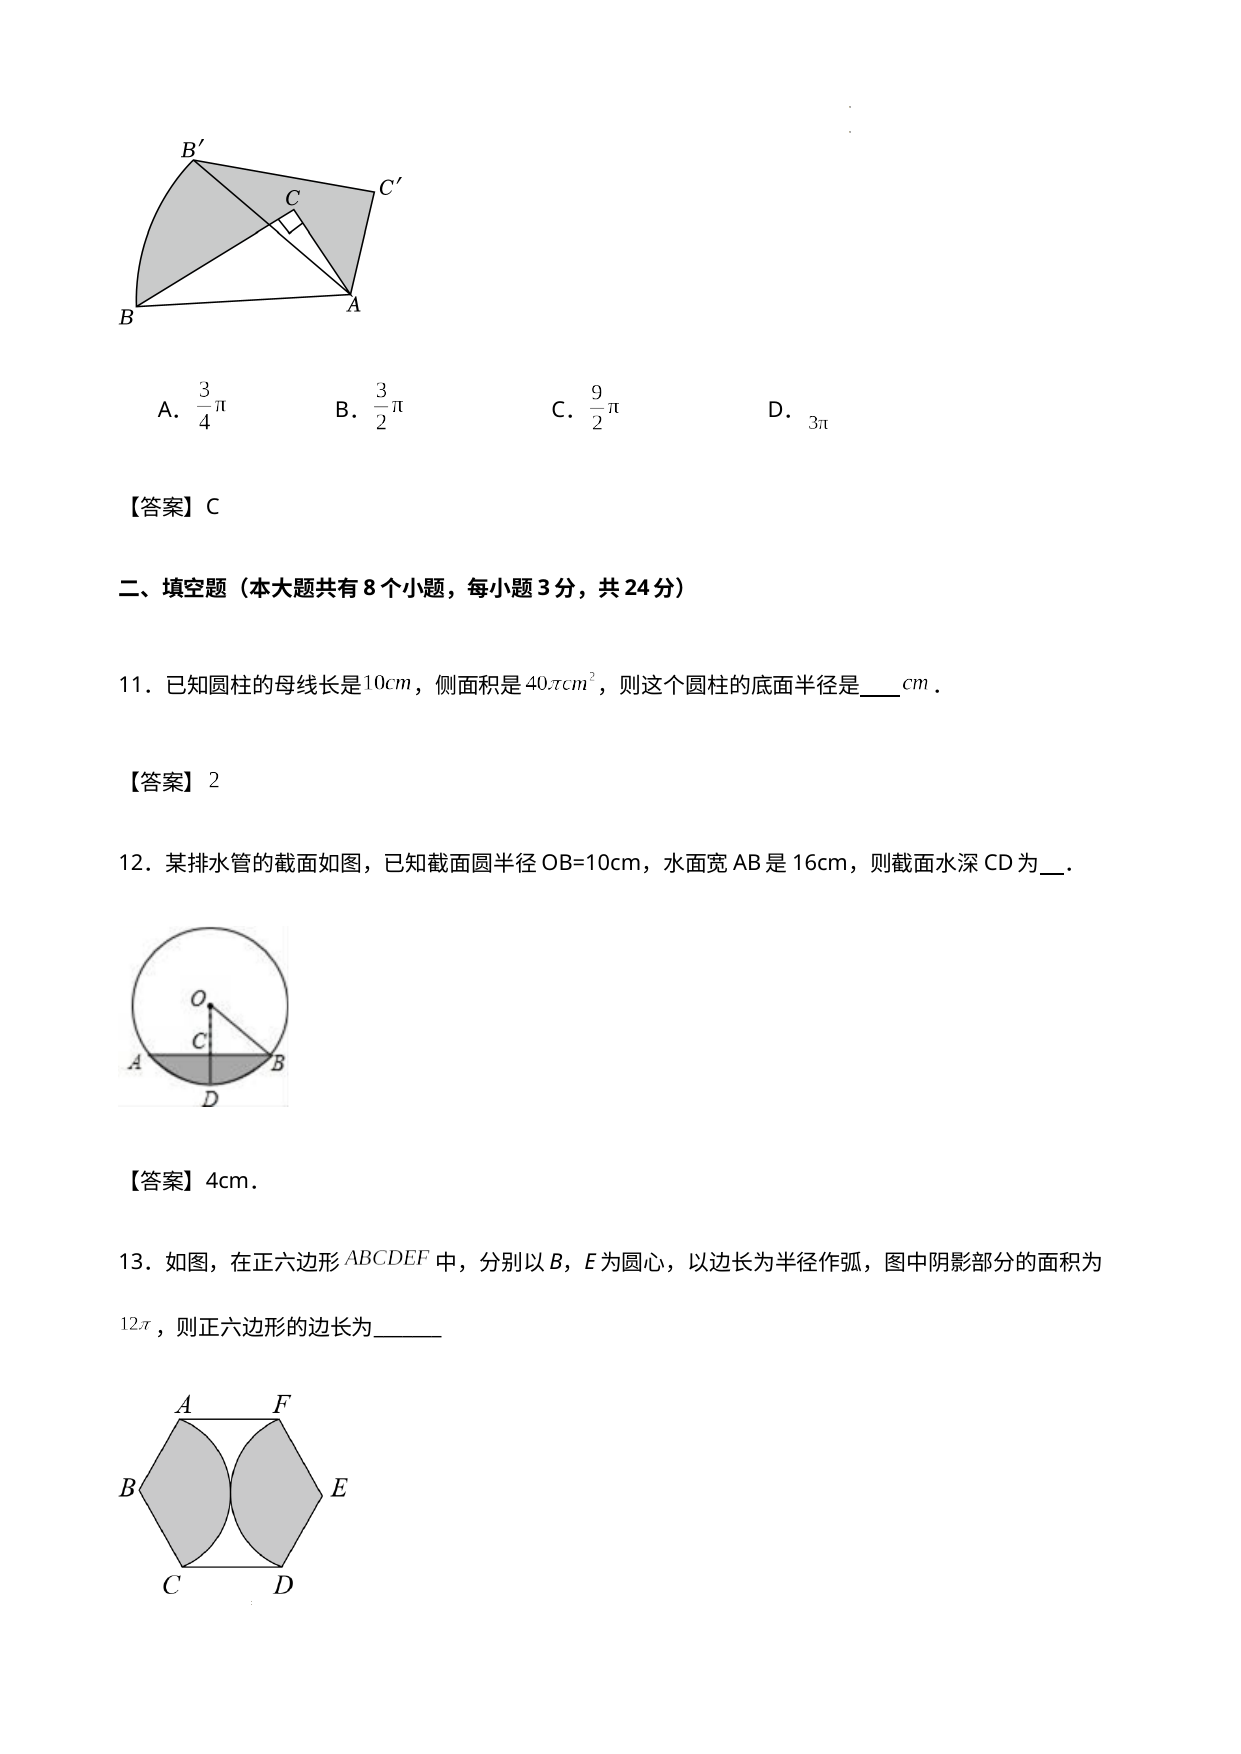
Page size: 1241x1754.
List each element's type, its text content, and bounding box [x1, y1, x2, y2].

list 填空题（本大题共有8个小题，每小题3分，共24分） [118, 570, 1122, 603]
text 【答案】4cm． [118, 1163, 1122, 1196]
text 11．已知圆柱的母线长是，侧面积是，则这个圆柱的底面半径是 ． [118, 651, 1122, 716]
text 【答案】 [118, 765, 1122, 797]
picture [118, 1390, 348, 1602]
text 【答案】C [118, 489, 1122, 522]
text 13．如图，在正六边形中，分别以B，E为圆心，以边长为半径作弧，图中阴影部分的面积为，则正六边形的边长为_______ [118, 1244, 1122, 1342]
picture [118, 139, 403, 326]
text 12．某排水管的截面如图，已知截面圆半径OB=10cm，水面宽AB是16cm，则截面水深CD为 ． [118, 846, 1122, 878]
text A． B． C． D． [158, 376, 1122, 441]
picture [118, 926, 289, 1107]
